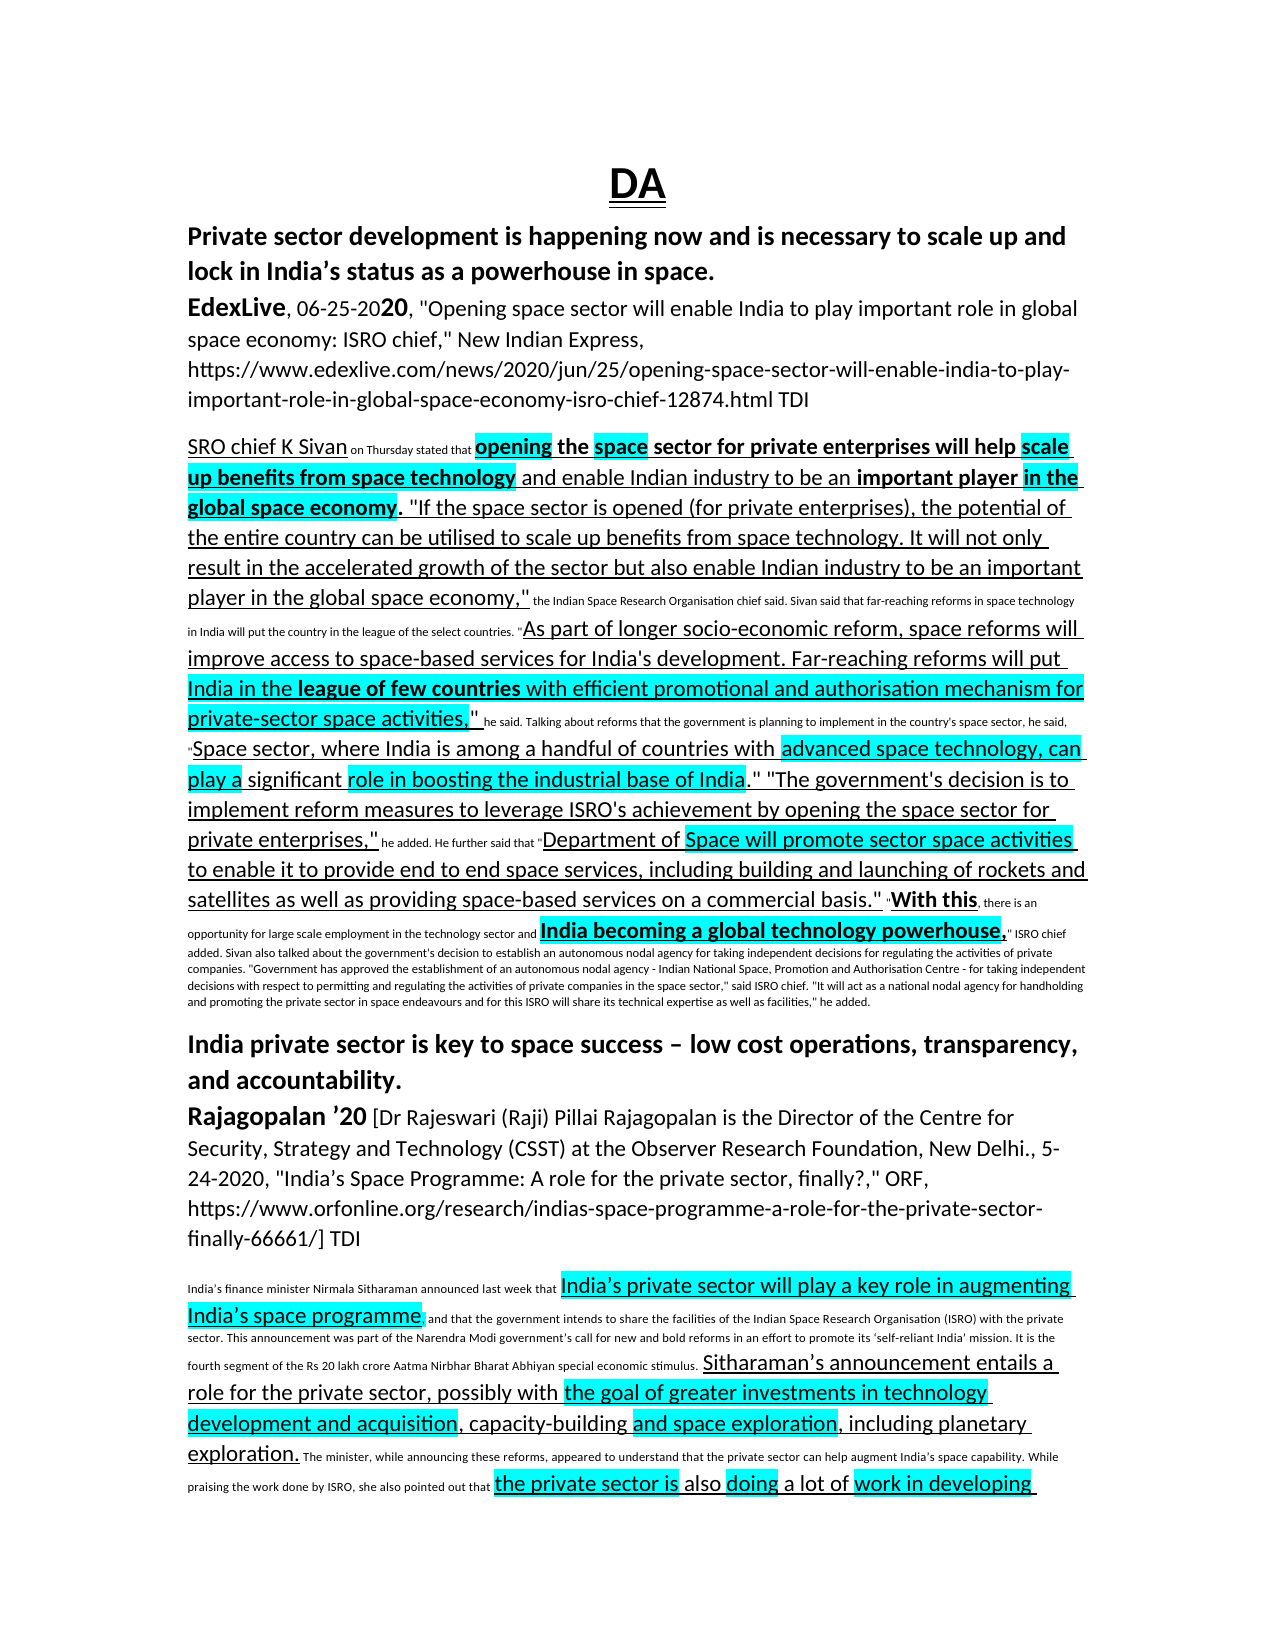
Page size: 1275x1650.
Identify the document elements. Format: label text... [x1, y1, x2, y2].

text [187, 1271, 1087, 1497]
text SRO chief K Sivan on Thursday stated that opening the space sector for private enterprises will help scale up benefits from space technology and enable Indian industry to be an important player in the global space economy. "If the space sector is opened (for private enterprises), the potential of the entire country can be utilised to scale up benefits from space technology. It will not only result in the accelerated growth of the sector but also enable Indian industry to be an important player in the global space economy," the Indian Space Research Organisation chief said. Sivan said that far-reaching reforms in space technology in India will put the country in the league of the select countries. "As part of longer socio-economic reform, space reforms will improve access to space-based services for India's development. Far-reaching reforms will put India in the league of few countries with efficient promotional and authorisation mechanism for private-sector space activities," he said. Talking about reforms that the government is planning to implement in the country's space sector, he said, "Space sector, where India is among a handful of countries with advanced space technology, can play a significant role in boosting the industrial base of India." "The government's decision is to implement reform measures to leverage ISRO's achievement by opening the space sector for private enterprises," he added. He further said that "Department of Space will promote sector space activities to enable it to provide end to end space services, including building and launching of rockets and satellites as well as providing space-based services on a commercial basis." "With this, there is an opportunity for large scale employment in the technology sector and India becoming a global technology powerhouse," ISRO chief added. Sivan also talked about the government's decision to establish an autonomous nodal agency for taking independent decisions for regulating the activities of private companies. "Government has approved the establishment of an autonomous nodal agency - Indian National Space, Promotion and Authorisation Centre - for taking independent decisions with respect to permitting and regulating the activities of private companies in the space sector," said ISRO chief. "It will act as a national nodal agency for handholding and promoting the private sector in space endeavours and for this ISRO will share its technical expertise as well as facilities," he added. [187, 432, 1087, 879]
subtitle Private sector development is happening now and is necessary to scale up and lock in India’s status as a powerhouse in space. [187, 219, 1087, 287]
text EdexLive, 06-25-2020, "Opening space sector will enable India to play important role in global space economy: ISRO chief," New Indian Express, https://www.edexlive.com/news/2020/jun/25/opening-space-sector-will-enable-india-to-play-important-role-in-global-space-economy-isro-chief-12874.html TDI [187, 290, 1087, 413]
subtitle India private sector is key to space success – low cost operations, transparency, and accountability. [187, 1027, 1087, 1096]
text Rajagopalan ’20 [Dr Rajeswari (Raji) Pillai Rajagopalan is the Director of the Centre for Security, Strategy and Technology (CSST) at the Observer Research Foundation, New Delhi., 5-24-2020, "India’s Space Programme: A role for the private sector, finally?," ORF, https://www.orfonline.org/research/indias-space-programme-a-role-for-the-private-sector-finally-66661/] TDI [187, 1099, 1087, 1252]
subtitle DA [187, 154, 1087, 210]
